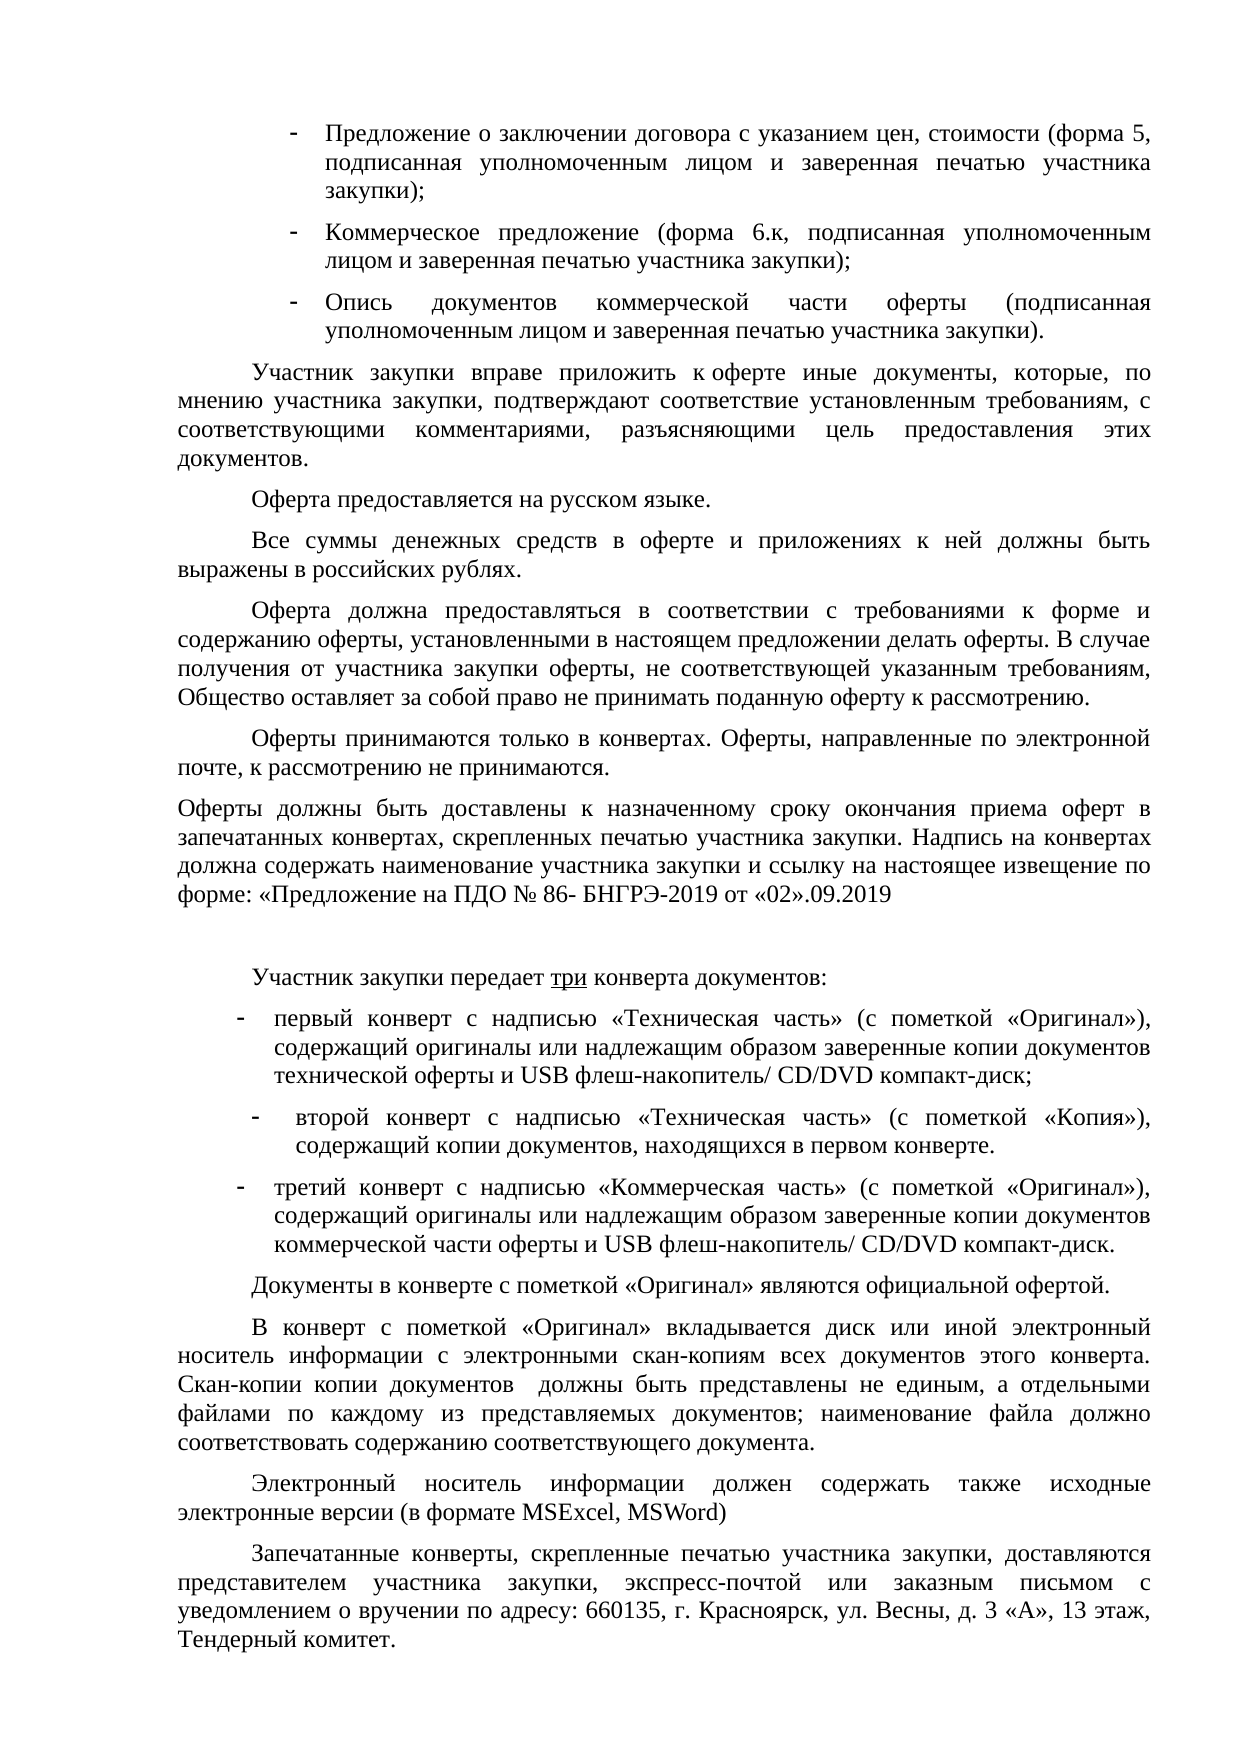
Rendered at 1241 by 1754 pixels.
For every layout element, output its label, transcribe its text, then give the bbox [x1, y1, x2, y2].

text Все суммы денежных средств в оферте и приложениях к ней должны быть выражены в российских рублях. [177, 526, 1152, 583]
list второй конверт с надписью «Техническая часть» (с пометкой «Копия»), содержащий копии документов, находящихся в первом конверте. [251, 1102, 1152, 1159]
text Участник закупки передает три конверта документов: [177, 962, 1152, 991]
text Оферты должны быть доставлены к назначенному сроку окончания приема оферт в запечатанных конвертах, скрепленных печатью участника закупки. Надпись на конвертах должна содержать наименование участника закупки и ссылку на настоящее извещение по форме: «Предложение на ПДО № 86- БНГРЭ-2019 от «02».09.2019 [177, 793, 1152, 908]
text Запечатанные конверты, скрепленные печатью участника закупки, доставляются представителем участника закупки, экспресс-почтой или заказным письмом с уведомлением о вручении по адресу: 660135, г. Красноярск, ул. Весны, д. 3 «А», 13 этаж, Тендерный комитет. [177, 1538, 1152, 1653]
text В конверт с пометкой «Оригинал» вкладывается диск или иной электронный носитель информации с электронными скан-копиям всех документов этого конверта. Скан-копии копии документов должны быть представлены не единым, а отдельными файлами по каждому из представляемых документов; наименование файла должно соответствовать содержанию соответствующего документа. [177, 1312, 1152, 1456]
list Предложение о заключении договора с указанием цен, стоимости (форма 5, подписанная уполномоченным лицом и заверенная печатью участника закупки); [289, 118, 1152, 204]
list Коммерческое предложение (форма 6.к, подписанная уполномоченным лицом и заверенная печатью участника закупки); [289, 217, 1152, 274]
text Участник закупки вправе приложить к оферте иные документы, которые, по мнению участника закупки, подтверждают соответствие установленным требованиям, с соответствующими комментариями, разъясняющими цель предоставления этих документов. [177, 357, 1152, 472]
text Оферты принимаются только в конвертах. Оферты, направленные по электронной почте, к рассмотрению не принимаются. [177, 723, 1152, 781]
text Оферта должна предоставляться в соответствии с требованиями к форме и содержанию оферты, установленными в настоящем предложении делать оферты. В случае получения от участника закупки оферты, не соответствующей указанным требованиям, Общество оставляет за собой право не принимать поданную оферту к рассмотрению. [177, 596, 1152, 711]
text Электронный носитель информации должен содержать также исходные электронные версии (в формате MSExcel, MSWord) [177, 1468, 1152, 1526]
list Опись документов коммерческой части оферты (подписанная уполномоченным лицом и заверенная печатью участника закупки). [289, 287, 1152, 344]
text Оферта предоставляется на русском языке. [177, 484, 1152, 513]
text Документы в конверте с пометкой «Оригинал» являются официальной офертой. [177, 1271, 1152, 1299]
list третий конверт с надписью «Коммерческая часть» (с пометкой «Оригинал»), содержащий оригиналы или надлежащим образом заверенные копии документов коммерческой части оферты и USB флеш-накопитель/ CD/DVD компакт-диск. [236, 1172, 1152, 1258]
list первый конверт с надписью «Техническая часть» (с пометкой «Оригинал»), содержащий оригиналы или надлежащим образом заверенные копии документов технической оферты и USB флеш-накопитель/ CD/DVD компакт-диск; [236, 1003, 1152, 1089]
